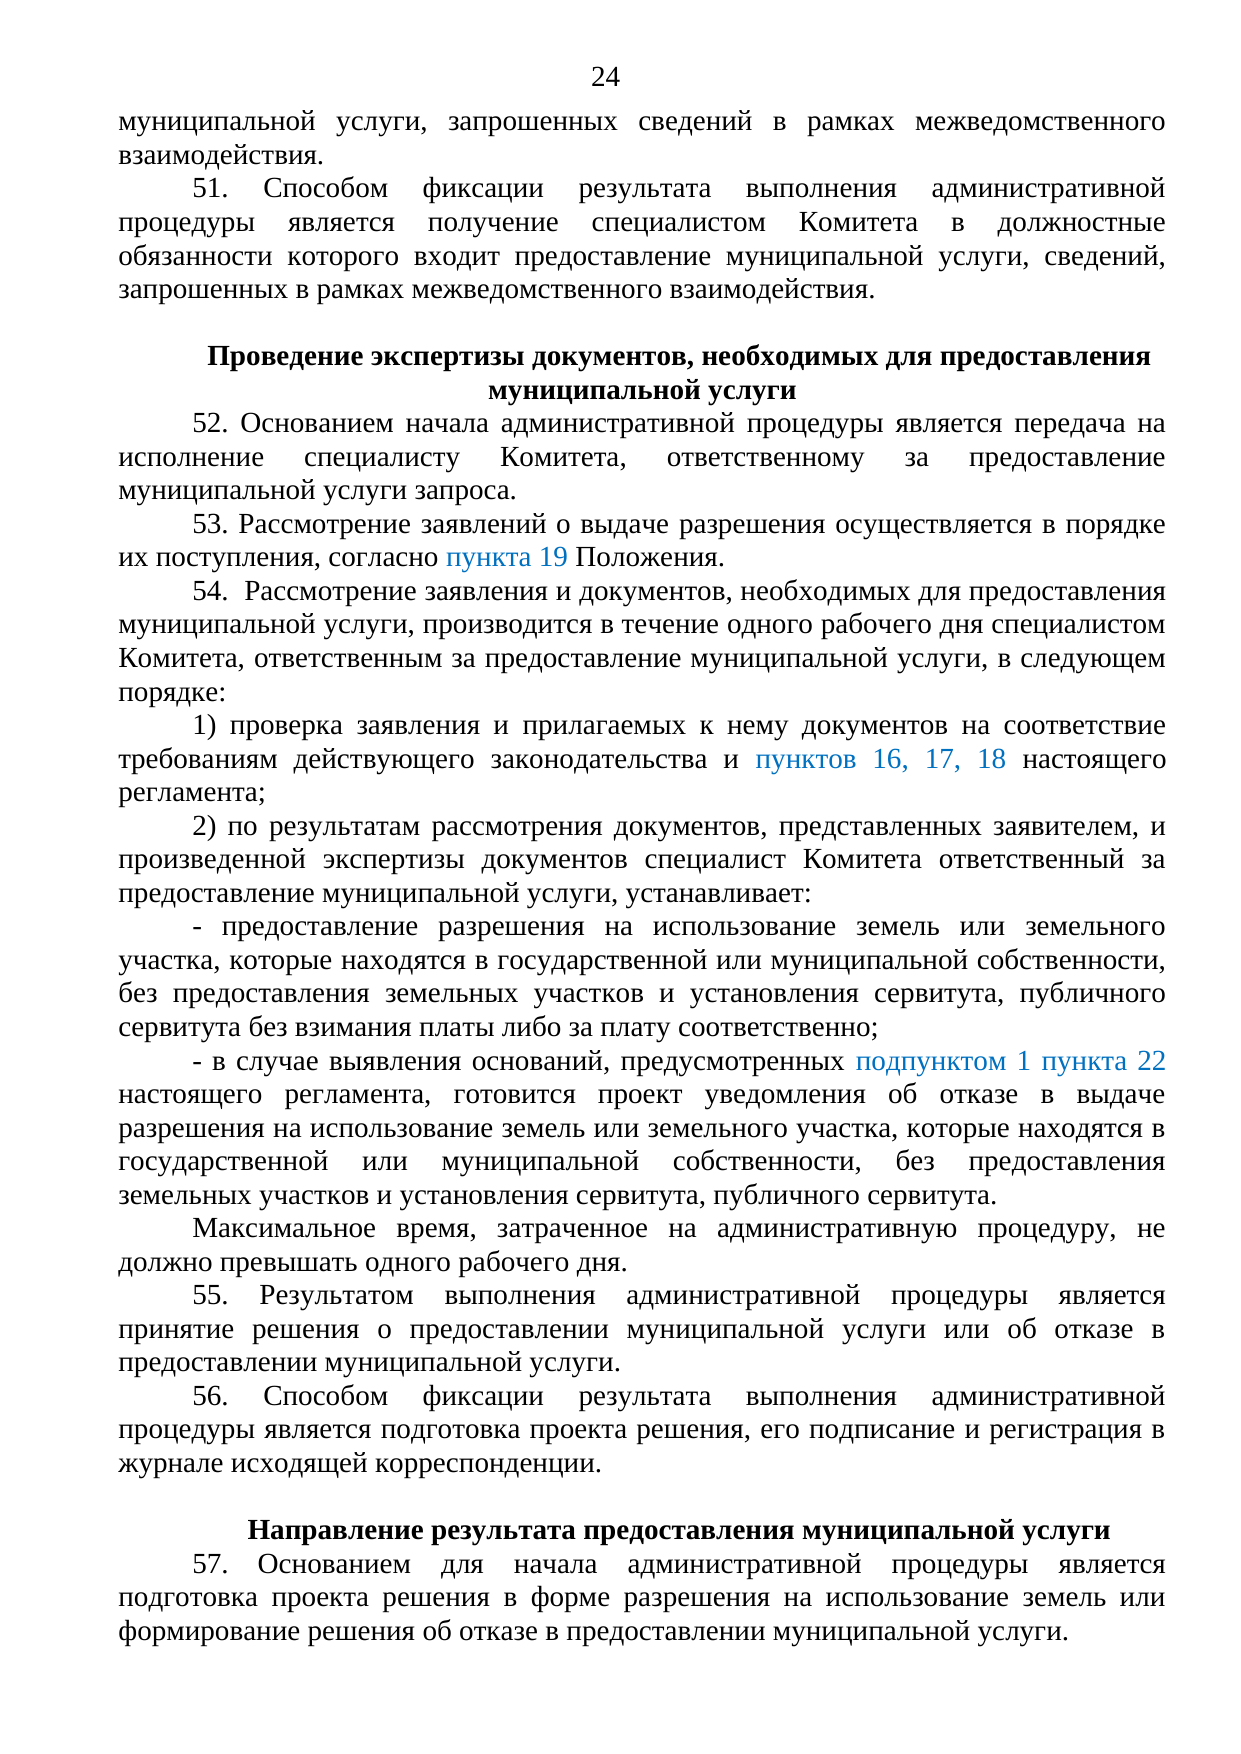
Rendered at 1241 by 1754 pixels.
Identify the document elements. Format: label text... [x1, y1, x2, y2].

text 51. Способом фиксации результата выполнения административной процедуры является получение специалистом Комитета в должностные обязанности которого входит предоставление муниципальной услуги, сведений, запрошенных в рамках межведомственного взаимодействия. [118, 171, 1167, 305]
text 54. Рассмотрение заявления и документов, необходимых для предоставления муниципальной услуги, производится в течение одного рабочего дня специалистом Комитета, ответственным за предоставление муниципальной услуги, в следующем порядке: [118, 573, 1167, 707]
text 53. Рассмотрение заявлений о выдаче разрешения осуществляется в порядке их поступления, согласно пункта 19 Положения. [118, 506, 1167, 573]
text - предоставление разрешения на использование земель или земельного участка, которые находятся в государственной или муниципальной собственности, без предоставления земельных участков и установления сервитута, публичного сервитута без взимания платы либо за плату соответственно; [118, 908, 1167, 1043]
text - в случае выявления оснований, предусмотренных подпунктом 1 пункта 22 настоящего регламента, готовится проект уведомления об отказе в выдаче разрешения на использование земель или земельного участка, которые находятся в государственной или муниципальной собственности, без предоставления земельных участков и установления сервитута, публичного сервитута. [118, 1043, 1167, 1210]
text Максимальное время, затраченное на административную процедуру, не должно превышать одного рабочего дня. [118, 1210, 1167, 1277]
text 57. Основанием для начала административной процедуры является подготовка проекта решения в форме разрешения на использование земель или формирование решения об отказе в предоставлении муниципальной услуги. [118, 1546, 1167, 1646]
text 1) проверка заявления и прилагаемых к нему документов на соответствие требованиям действующего законодательства и пунктов 16, 17, 18 настоящего регламента; [118, 707, 1167, 808]
text Направление результата предоставления муниципальной услуги [118, 1512, 1167, 1546]
text 52. Основанием начала административной процедуры является передача на исполнение специалисту Комитета, ответственному за предоставление муниципальной услуги запроса. [118, 405, 1167, 506]
text Проведение экспертизы документов, необходимых для предоставления муниципальной услуги [118, 338, 1167, 405]
text 55. Результатом выполнения административной процедуры является принятие решения о предоставлении муниципальной услуги или об отказе в предоставлении муниципальной услуги. [118, 1277, 1167, 1378]
text 2) по результатам рассмотрения документов, представленных заявителем, и произведенной экспертизы документов специалист Комитета ответственный за предоставление муниципальной услуги, устанавливает: [118, 808, 1167, 908]
text 56. Способом фиксации результата выполнения административной процедуры является подготовка проекта решения, его подписание и регистрация в журнале исходящей корреспонденции. [118, 1378, 1167, 1479]
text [118, 103, 1167, 171]
